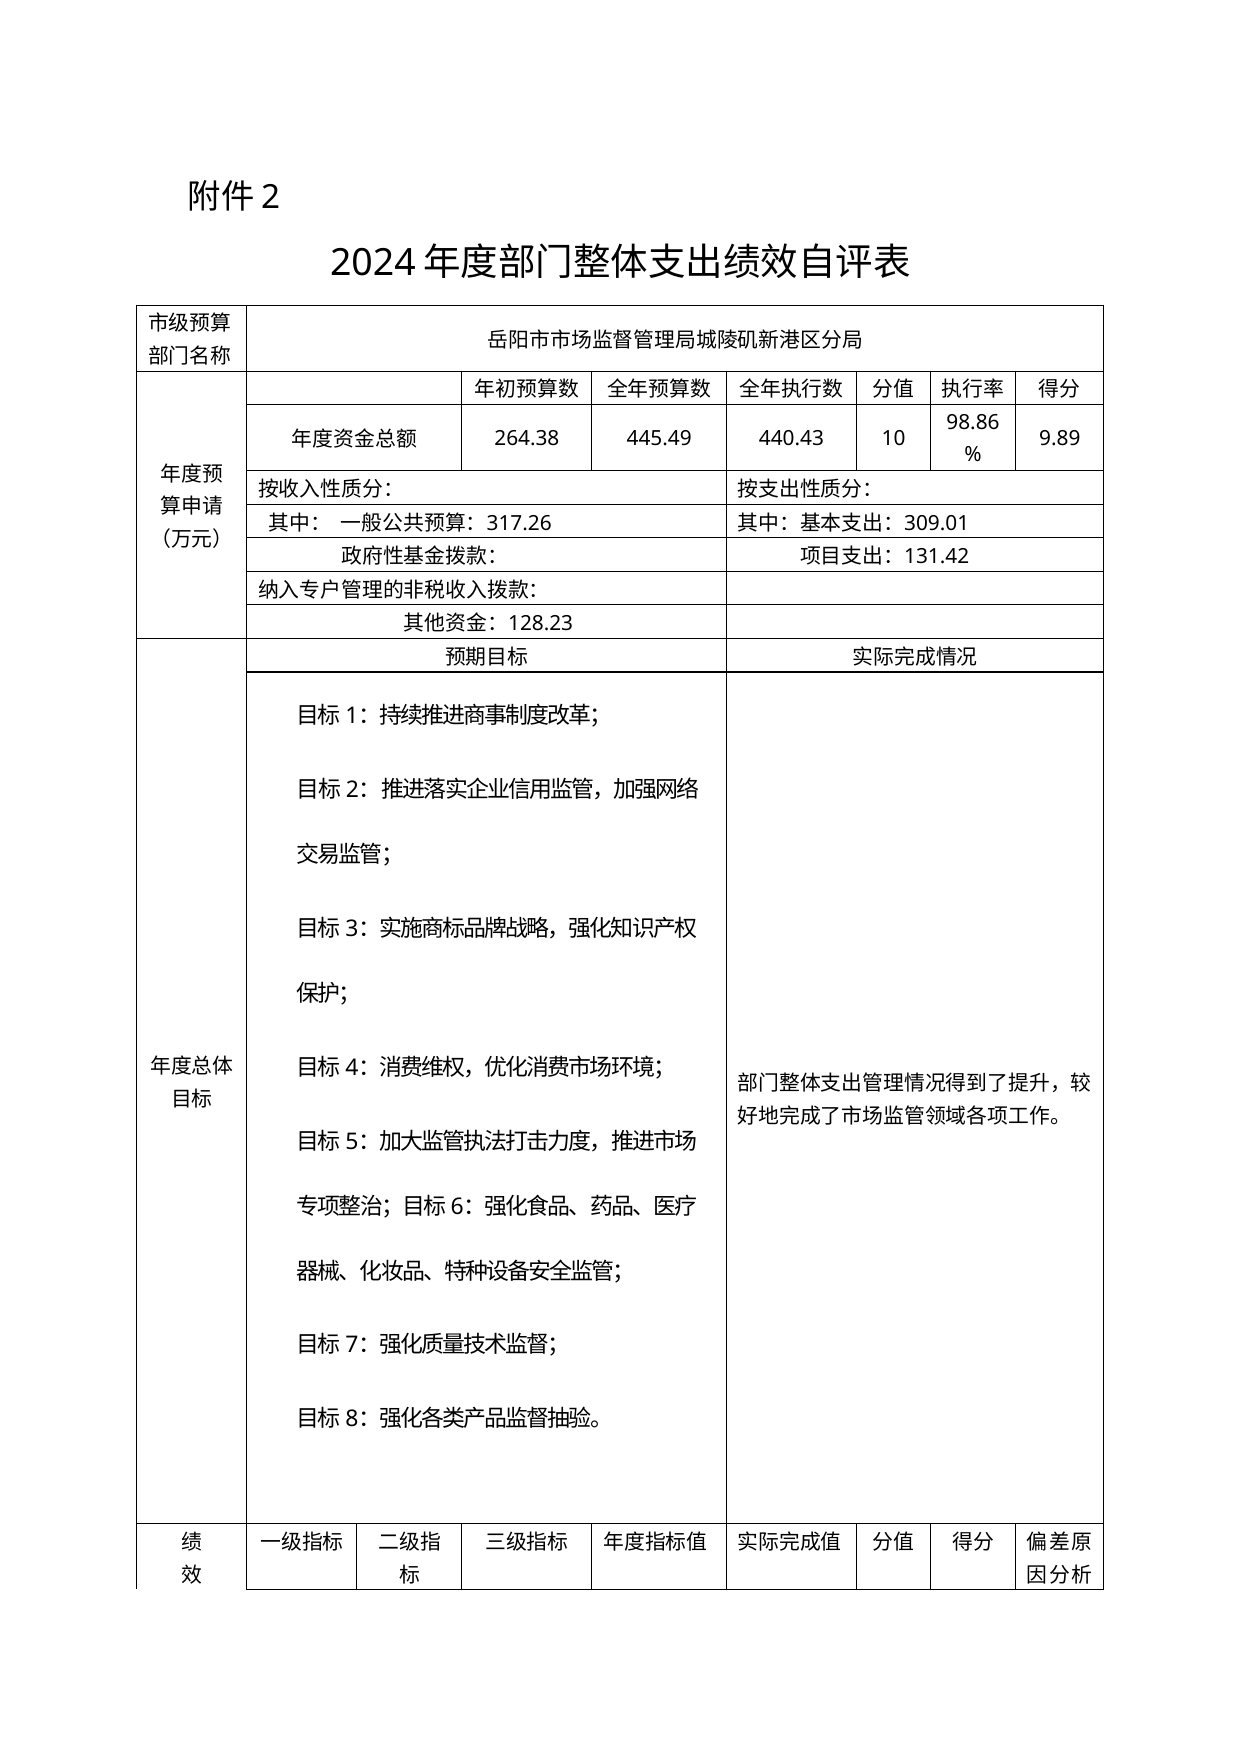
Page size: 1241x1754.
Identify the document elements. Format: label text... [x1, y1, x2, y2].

table_cell 政府性基金拨款： [247, 538, 726, 571]
table_cell 264.38 [462, 405, 591, 470]
table_cell 其中： 一般公共预算：317.26 [247, 505, 726, 537]
table_cell 全年预算数 [592, 372, 726, 404]
table_cell 年度资金总额 [247, 405, 461, 470]
table_cell [727, 605, 1103, 638]
table_cell 年度总体目标 [137, 639, 246, 1523]
table_cell 9.89 [1016, 405, 1103, 470]
table_cell 分值 [857, 1524, 930, 1589]
table_cell 绩 效 指 标 [137, 1524, 246, 1589]
table_cell 目标1：持续推进商事制度改革； 目标2：推进落实企业信用监管，加强网络交易监管； 目标3：实施商标品牌战略，强化知识产权保护； 目标4：消费维权，优化消费市场环境； 目标5：加大监管执法打击力度，推进市场专项整治；目标6：强化食品、药品、医疗器械、化妆品、特种设备安全监管； 目标7：强化质量技术监督； 目标8：强化各类产品监督抽验。 [247, 673, 726, 1523]
text 2024年度部门整体支出绩效自评表 [187, 227, 1053, 292]
text 填表人： 填报日期： 联系电话： 单位负责人签字： 附件2 [187, 162, 1053, 227]
table_cell 得分 [931, 1524, 1015, 1589]
table_cell 分值 [857, 372, 930, 404]
table_cell 纳入专户管理的非税收入拨款： [247, 572, 726, 604]
table_cell 445.49 [592, 405, 726, 470]
table_header 市级预算部门名称 [137, 306, 246, 371]
table_cell 440.43 [727, 405, 856, 470]
table_cell 年度指标值 [592, 1524, 726, 1589]
table_cell 按支出性质分： [727, 471, 1103, 504]
table_cell 三级指标 [462, 1524, 591, 1589]
table_cell 二级指标 [357, 1524, 461, 1589]
table_cell 预期目标 [247, 639, 726, 671]
table_cell 实际完成情况 [727, 639, 1103, 671]
table_cell 其中：基本支出：309.01 [727, 505, 1103, 537]
table_cell 执行率 [931, 372, 1015, 404]
table_cell 年初预算数 [462, 372, 591, 404]
table_cell 按收入性质分： [247, 471, 726, 504]
table_cell 其他资金：128.23 [247, 605, 726, 638]
table_cell [247, 372, 461, 404]
table_header 岳阳市市场监督管理局城陵矶新港区分局 [247, 306, 1103, 371]
table_cell 部门整体支出管理情况得到了提升，较好地完成了市场监管领域各项工作。 [727, 673, 1103, 1523]
table_cell [727, 572, 1103, 604]
table_cell 年度预 算申请 （万元） [137, 372, 246, 638]
table_cell 10 [857, 405, 930, 470]
table_cell 偏差原因分析及改进措施 [1016, 1524, 1103, 1589]
table_cell 实际完成值 [727, 1524, 856, 1589]
table_cell 全年执行数 [727, 372, 856, 404]
table_cell 项目支出：131.42 [727, 538, 1103, 571]
table_cell 98.86% [931, 405, 1015, 470]
table_cell 得分 [1016, 372, 1103, 404]
table_cell 一级指标 [247, 1524, 356, 1589]
